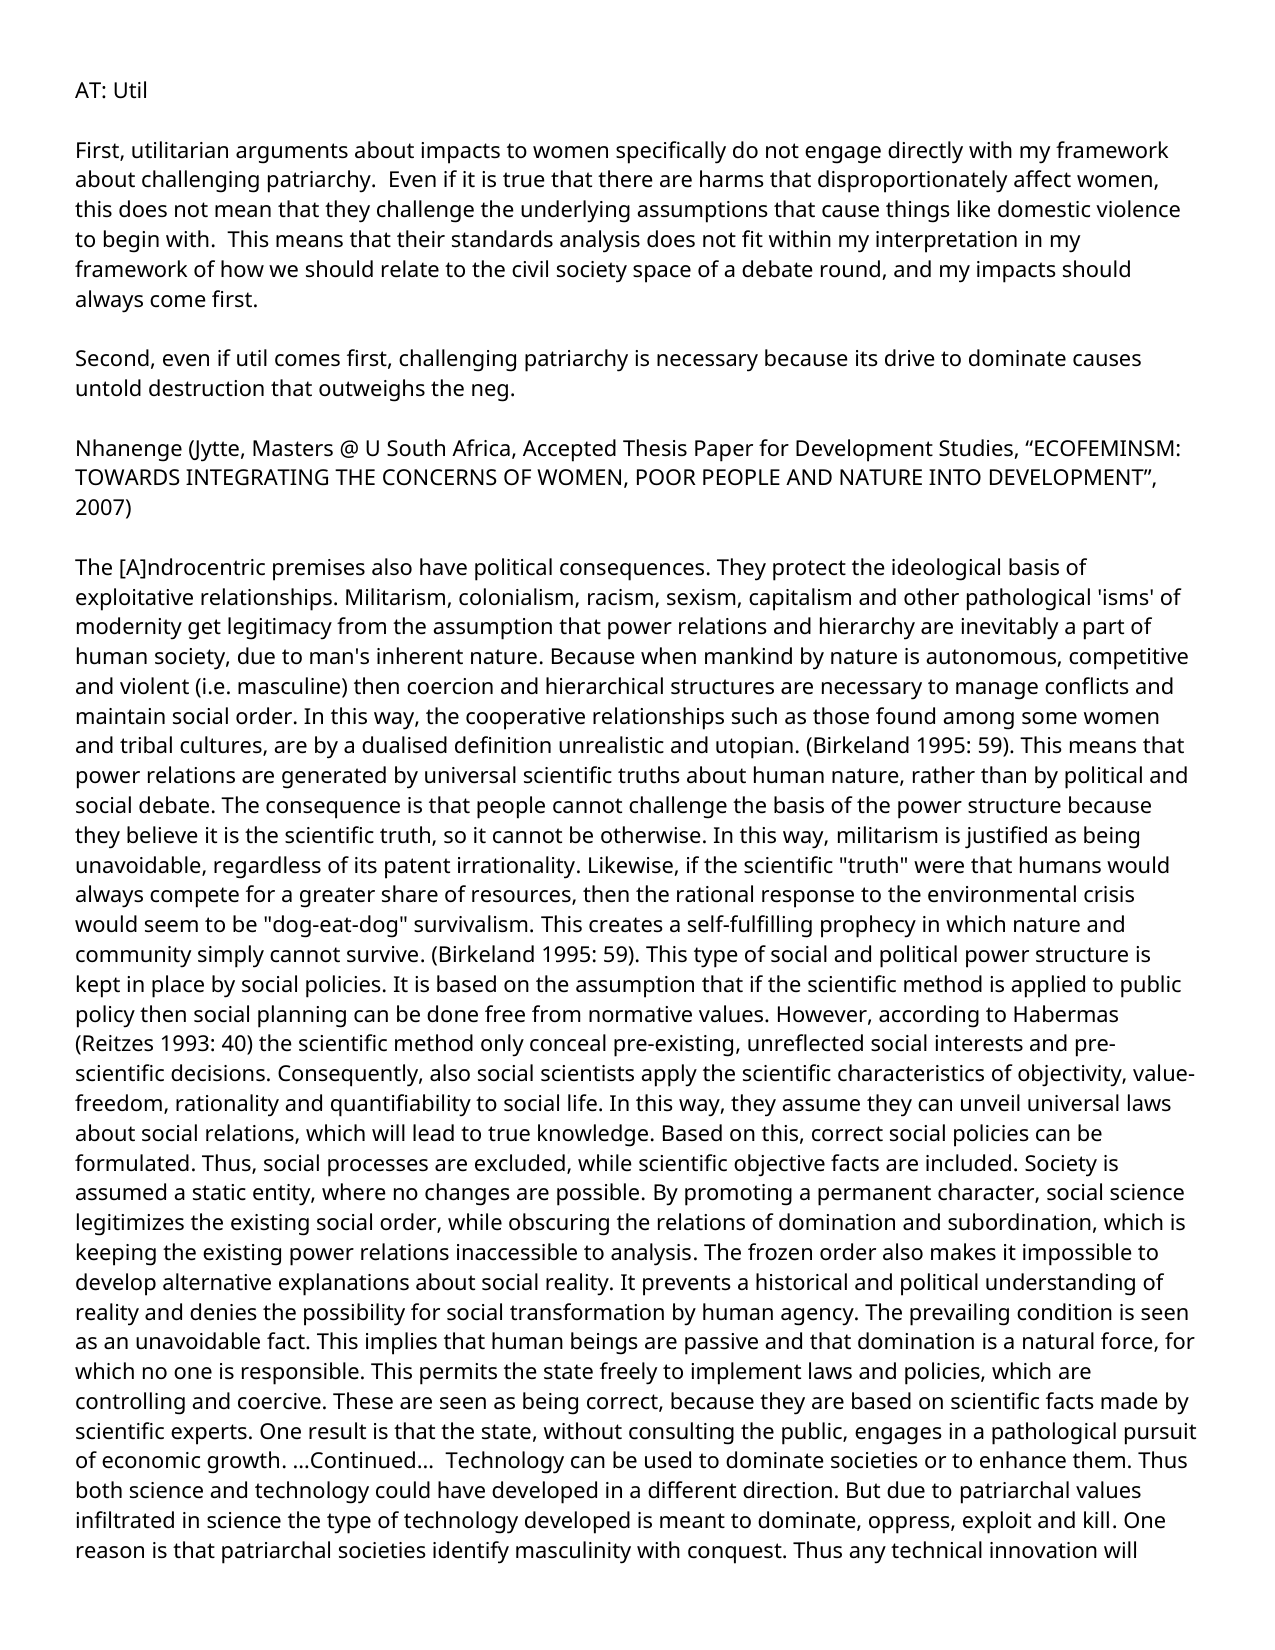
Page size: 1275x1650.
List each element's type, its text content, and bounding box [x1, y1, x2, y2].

text Second, even if util comes first, challenging patriarchy is necessary because its drive to dominate causes untold destruction that outweighs the neg. [75, 343, 1200, 403]
text AT: Util [75, 75, 1200, 105]
text Nhanenge (Jytte, Masters @ U South Africa, Accepted Thesis Paper for Development Studies, “ECOFEMINSM: TOWARDS INTEGRATING THE CONCERNS OF WOMEN, POOR PEOPLE AND NATURE INTO DEVELOPMENT”, 2007) [75, 432, 1200, 522]
text First, utilitarian arguments about impacts to women specifically do not engage directly with my framework about challenging patriarchy. Even if it is true that there are harms that disproportionately affect women, this does not mean that they challenge the underlying assumptions that cause things like domestic violence to begin with. This means that their standards analysis does not fit within my interpretation in my framework of how we should relate to the civil society space of a debate round, and my impacts should always come first. [75, 134, 1200, 313]
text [75, 552, 1200, 1564]
